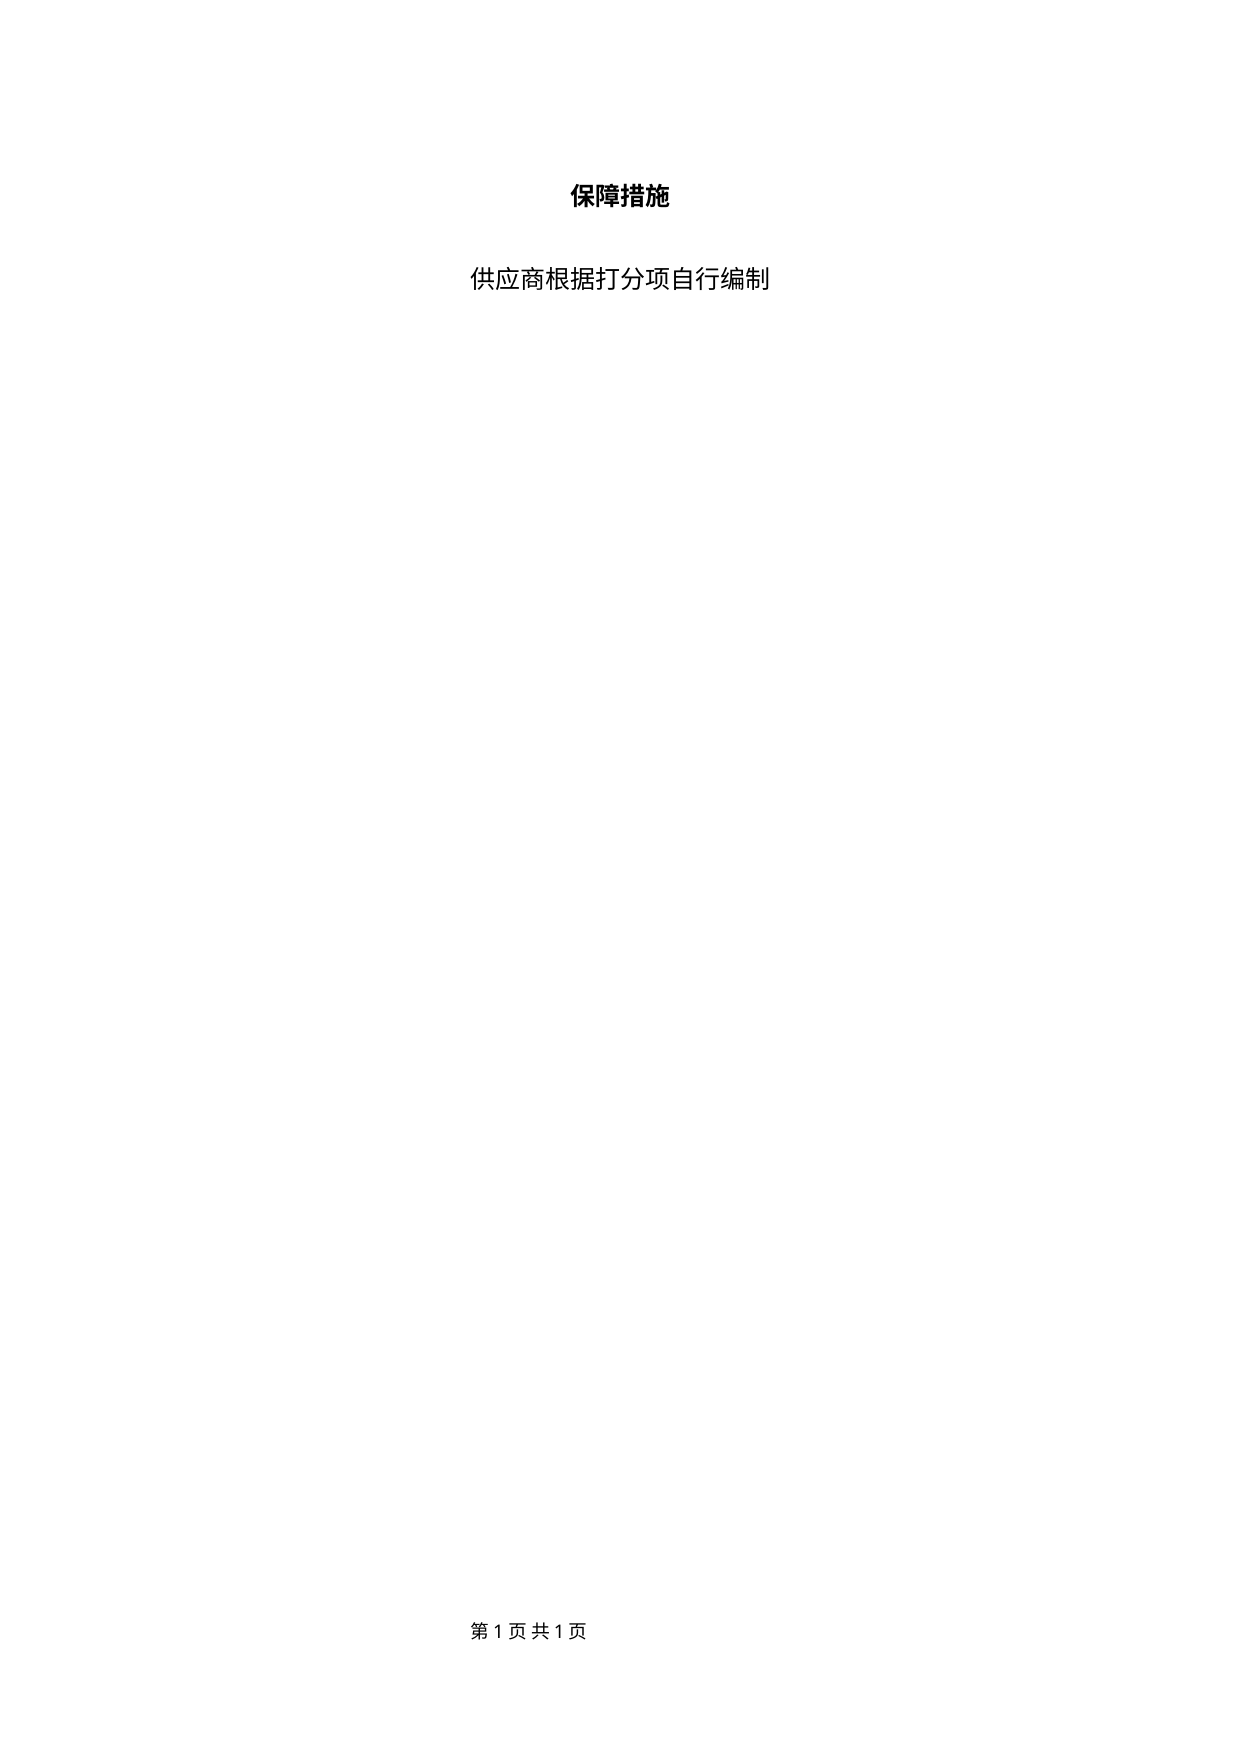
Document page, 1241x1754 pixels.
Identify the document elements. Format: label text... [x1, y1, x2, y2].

text 保障措施 [148, 162, 1093, 227]
text 供应商根据打分项自行编制 [148, 245, 1093, 310]
